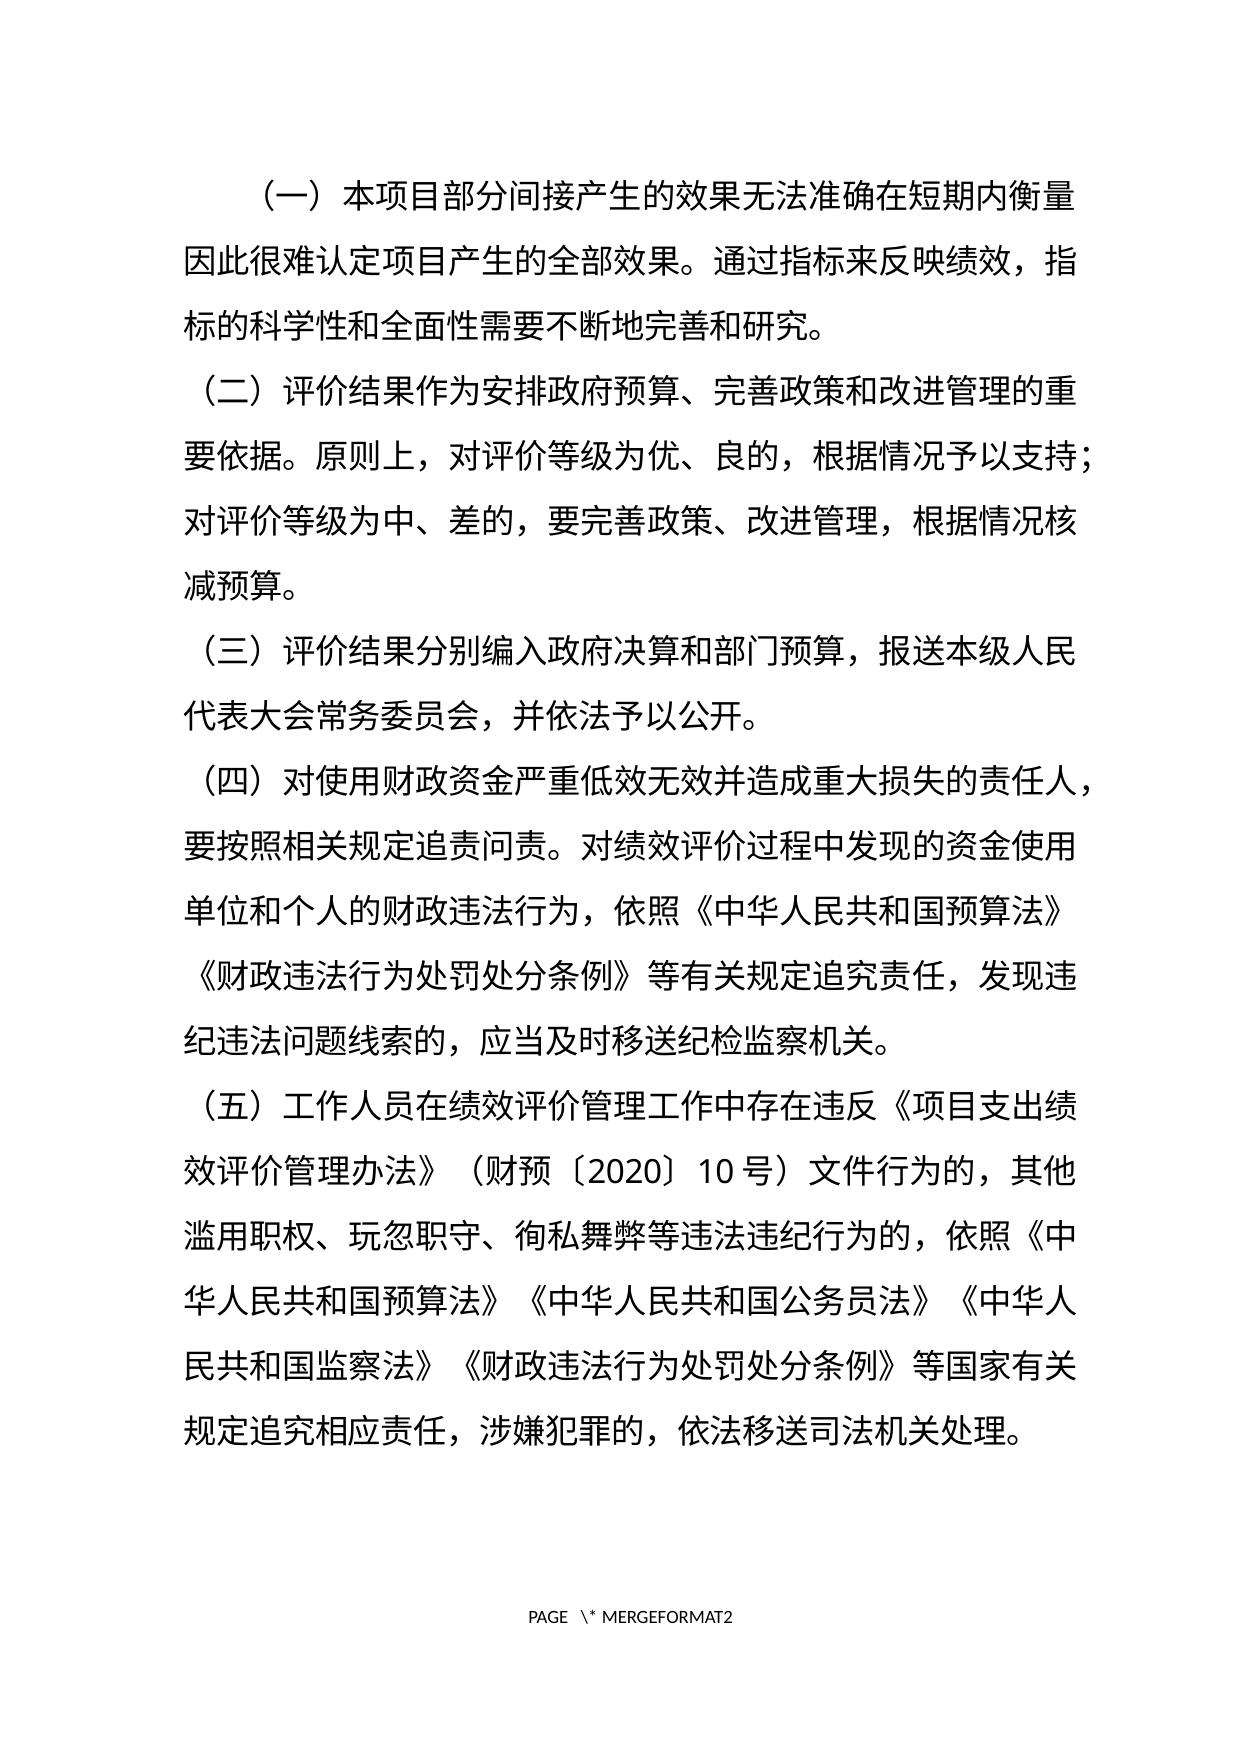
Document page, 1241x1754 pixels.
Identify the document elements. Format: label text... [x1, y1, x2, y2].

text （一）本项目部分间接产生的效果无法准确在短期内衡量，因此很难认定项目产生的全部效果。通过指标来反映绩效，指标的科学性和全面性需要不断地完善和研究。 （二）评价结果作为安排政府预算、完善政策和改进管理的重要依据。原则上，对评价等级为优、良的，根据情况予以支持；对评价等级为中、差的，要完善政策、改进管理，根据情况核减预算。 （三）评价结果分别编入政府决算和部门预算，报送本级人民代表大会常务委员会，并依法予以公开。 （四）对使用财政资金严重低效无效并造成重大损失的责任人，要按照相关规定追责问责。对绩效评价过程中发现的资金使用单位和个人的财政违法行为，依照《中华人民共和国预算法》《财政违法行为处罚处分条例》等有关规定追究责任，发现违纪违法问题线索的，应当及时移送纪检监察机关。 （五）工作人员在绩效评价管理工作中存在违反《项目支出绩效评价管理办法》（财预〔2020〕10号）文件行为的，其他滥用职权、玩忽职守、徇私舞弊等违法违纪行为的，依照《中华人民共和国预算法》《中华人民共和国公务员法》《中华人民共和国监察法》《财政违法行为处罚处分条例》等国家有关规定追究相应责任，涉嫌犯罪的，依法移送司法机关处理。 [183, 162, 1078, 1462]
